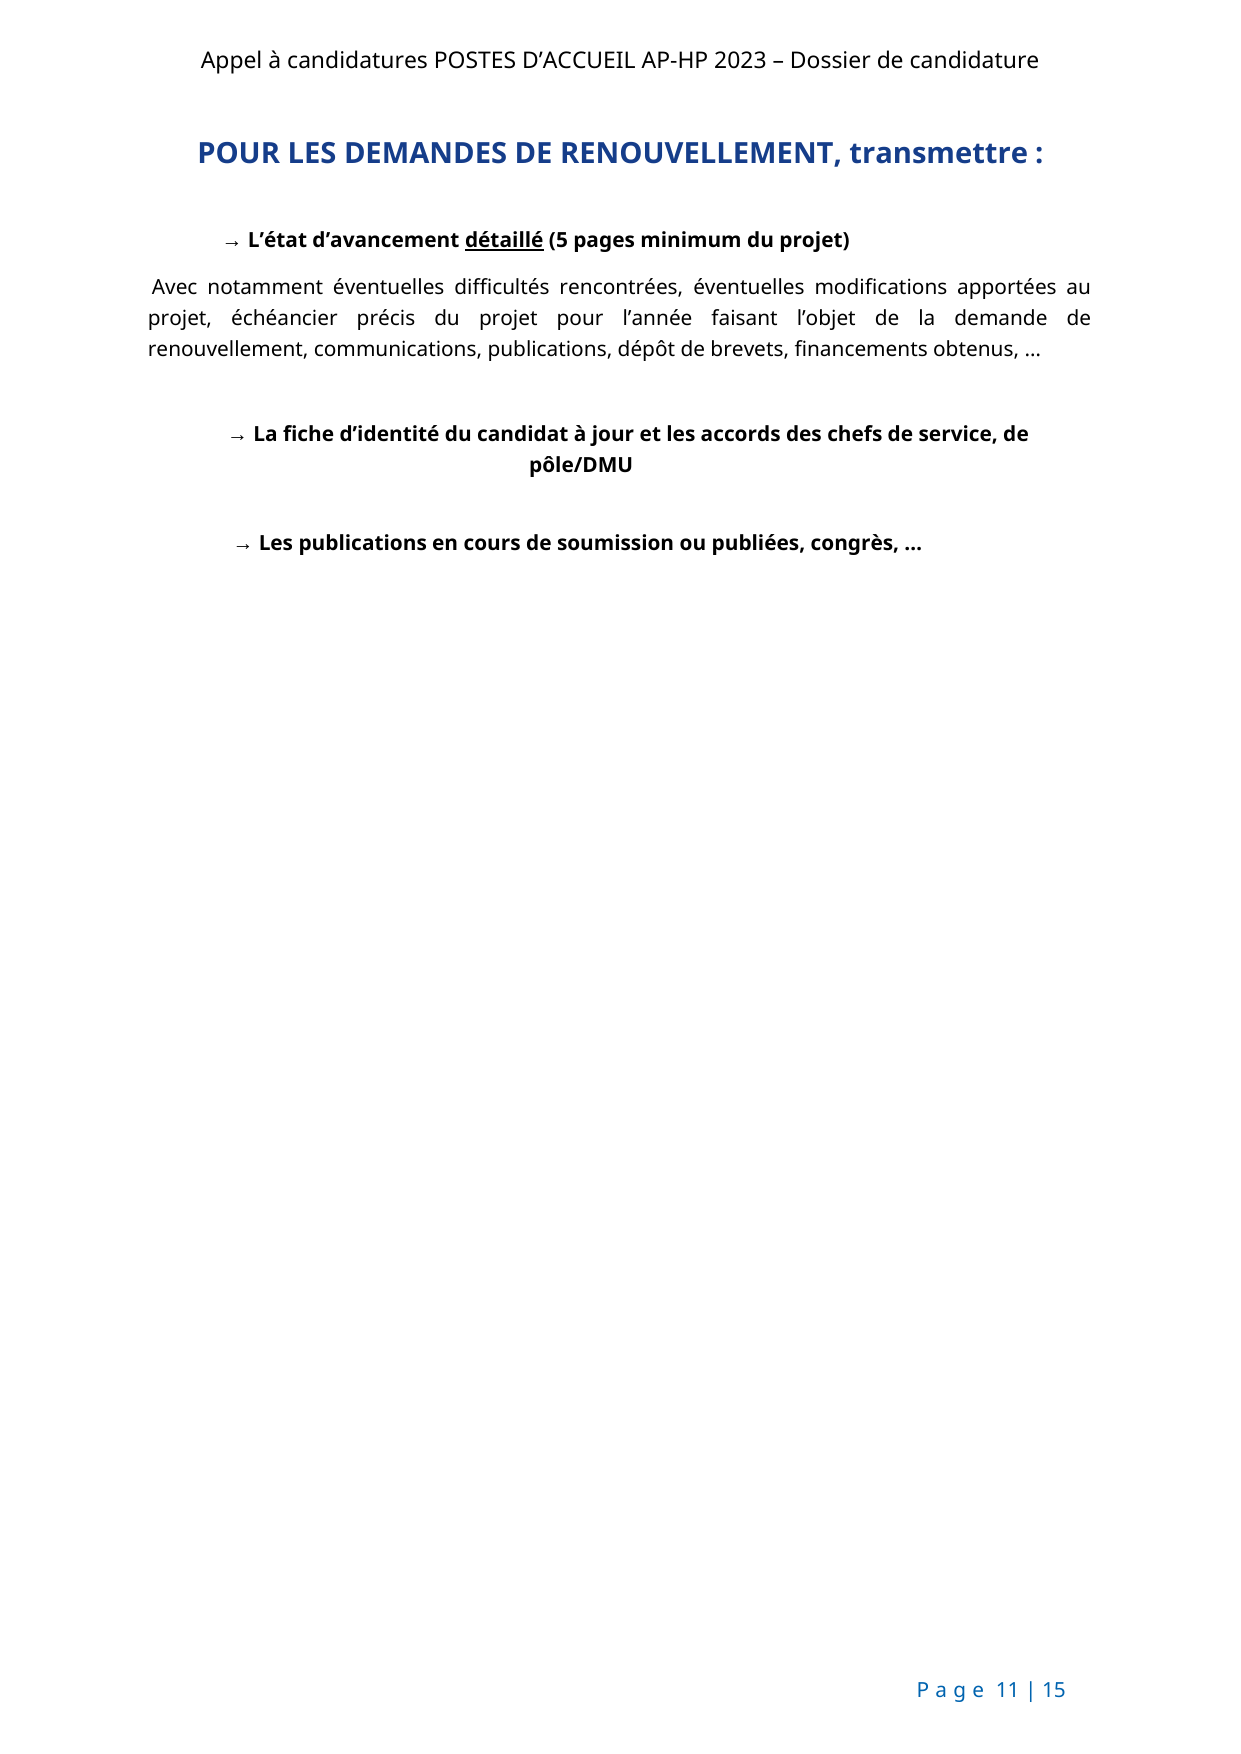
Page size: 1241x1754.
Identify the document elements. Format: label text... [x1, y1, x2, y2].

text → L’état d’avancement détaillé (5 pages minimum du projet) [221, 225, 1093, 253]
text Avec notamment éventuelles difficultés rencontrées, éventuelles modifications apportées au projet, échéancier précis du projet pour l’année faisant l’objet de la demande de renouvellement, communications, publications, dépôt de brevets, financements obtenus, … [142, 272, 1093, 362]
text POUR LES DEMANDES DE RENOUVELLEMENT, transmettre : [148, 132, 1093, 172]
text → Les publications en cours de soumission ou publiées, congrès, … [221, 528, 1093, 556]
text → La fiche d’identité du candidat à jour et les accords des chefs de service, de pôle/DMU [221, 419, 1093, 478]
